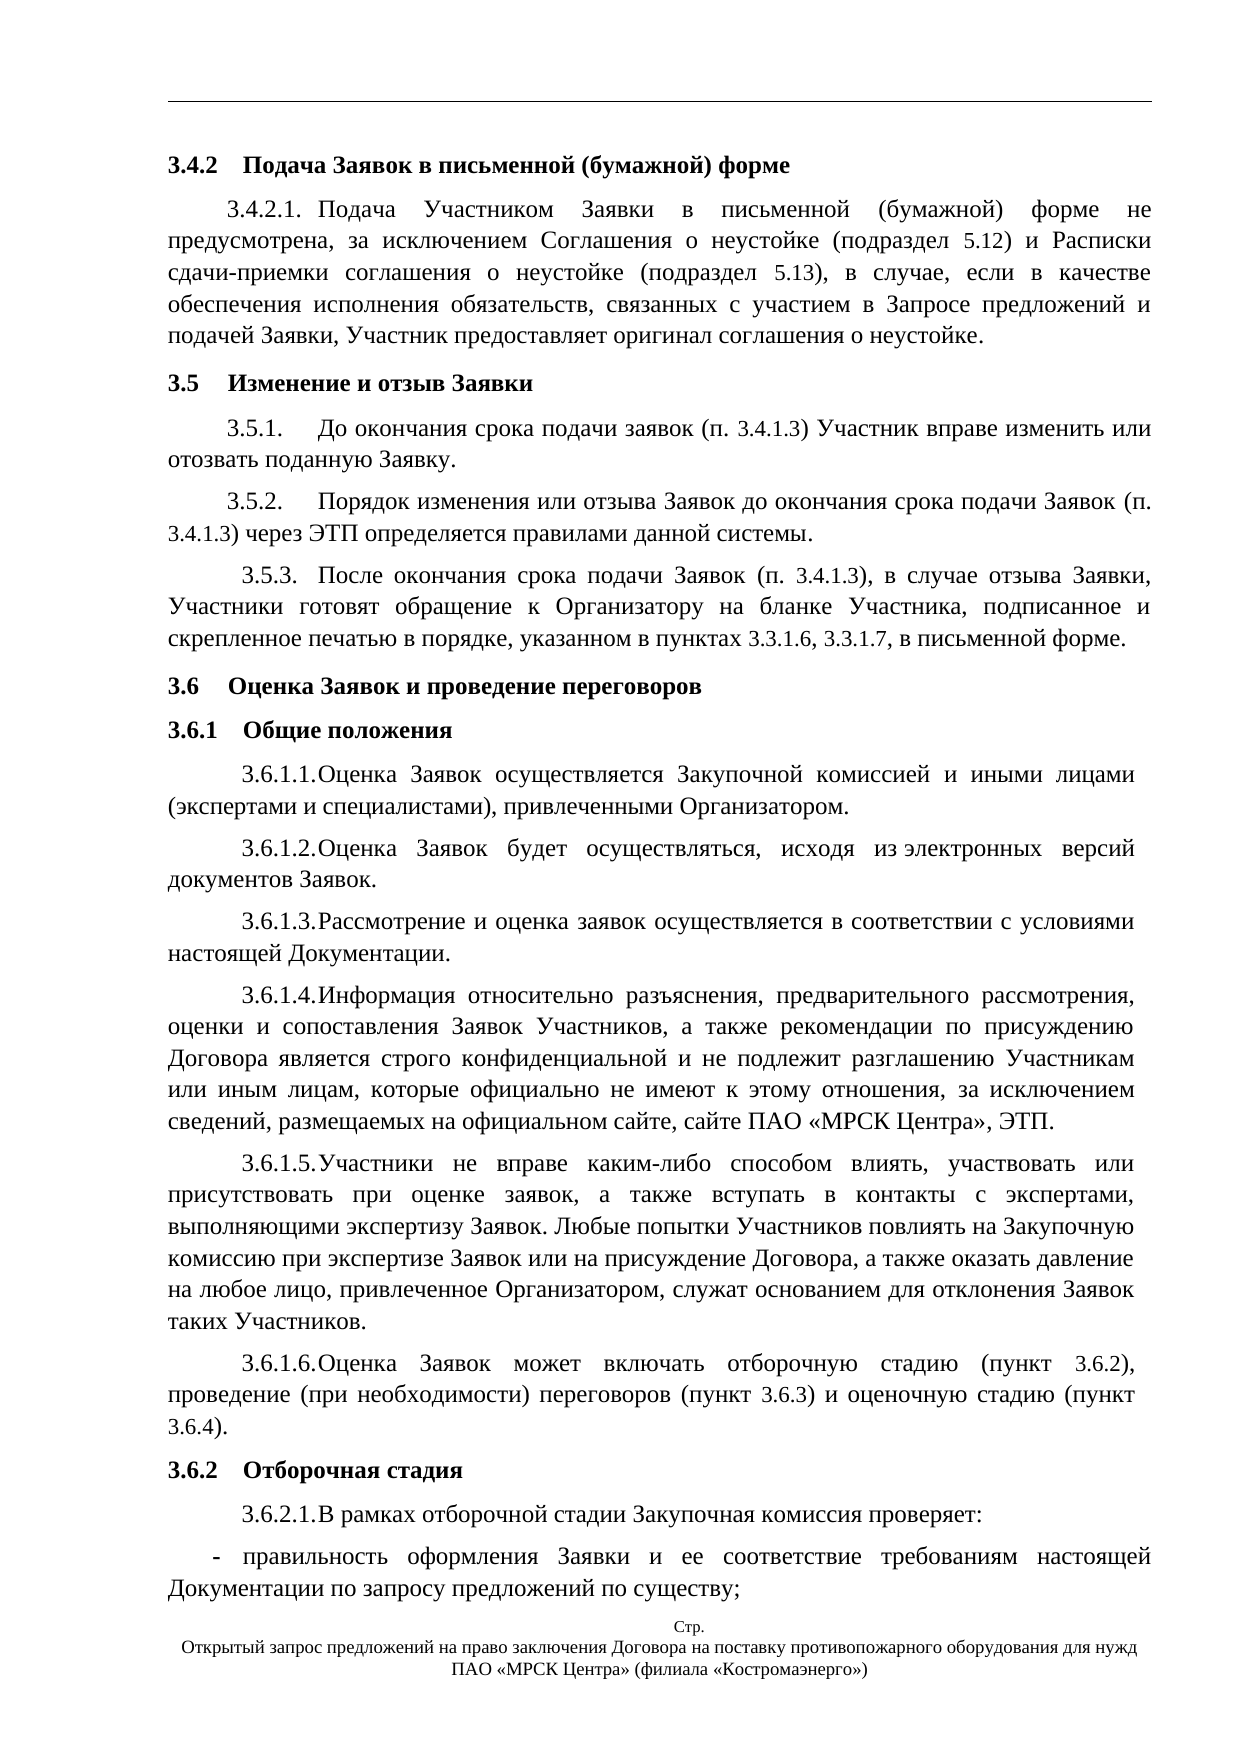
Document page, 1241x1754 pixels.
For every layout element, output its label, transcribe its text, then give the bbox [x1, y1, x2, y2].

list Порядок изменения или отзыва Заявок до окончания срока подачи Заявок (п. 3.4.1.3) через ЭТП определяется правилами данной системы. [168, 486, 1152, 546]
list Подача Участником Заявки в письменной (бумажной) форме не предусмотрена, за исключением Соглашения о неустойке (подраздел 5.12) и Расписки сдачи-приемки соглашения о неустойке (подраздел 5.13), в случае, если в качестве обеспечения исполнения обязательств, связанных с участием в Запросе предложений и подачей Заявки, Участник предоставляет оригинал соглашения о неустойке. [168, 194, 1152, 349]
list Участники не вправе каким-либо способом влиять, участвовать или присутствовать при оценке заявок, а также вступать в контакты с экспертами, выполняющими экспертизу Заявок. Любые попытки Участников повлиять на Закупочную комиссию при экспертизе Заявок или на присуждение Договора, а также оказать давление на любое лицо, привлеченное Организатором, служат основанием для отклонения Заявок таких Участников. [168, 1148, 1135, 1334]
list До окончания срока подачи заявок (п. 3.4.1.3) Участник вправе изменить или отозвать поданную Заявку. [168, 413, 1152, 473]
list Оценка Заявок будет осуществляться, исходя из электронных версий документов Заявок. [168, 833, 1135, 893]
list В рамках отборочной стадии Закупочная комиссия проверяет: [168, 1499, 1135, 1528]
subtitle Отборочная стадия [168, 1455, 1152, 1484]
list Рассмотрение и оценка заявок осуществляется в соответствии с условиями настоящей Документации. [168, 906, 1135, 967]
list правильность оформления Заявки и ее соответствие требованиям настоящей Документации по запросу предложений по существу; [168, 1541, 1152, 1601]
subtitle Подача Заявок в письменной (бумажной) форме [168, 150, 1152, 179]
list После окончания срока подачи Заявок (п. 3.4.1.3), в случае отзыва Заявки, Участники готовят обращение к Организатору на бланке Участника, подписанное и скрепленное печатью в порядке, указанном в пунктах 3.3.1.6, 3.3.1.7, в письменной форме. [168, 560, 1152, 652]
list Оценка Заявок осуществляется Закупочной комиссией и иными лицами (экспертами и специалистами), привлеченными Организатором. [168, 759, 1135, 819]
list Информация относительно разъяснения, предварительного рассмотрения, оценки и сопоставления Заявок Участников, а также рекомендации по присуждению Договора является строго конфиденциальной и не подлежит разглашению Участникам или иным лицам, которые официально не имеют к этому отношения, за исключением сведений, размещаемых на официальном сайте, сайте ПАО «МРСК Центра», ЭТП. [168, 980, 1135, 1135]
list Оценка Заявок может включать отборочную стадию (пункт 3.6.2), проведение (при необходимости) переговоров (пункт 3.6.3) и оценочную стадию (пункт 3.6.4). [168, 1348, 1135, 1440]
subtitle Изменение и отзыв Заявки [168, 368, 1152, 397]
subtitle Общие положения [168, 715, 1152, 744]
subtitle Оценка Заявок и проведение переговоров [168, 671, 1152, 700]
